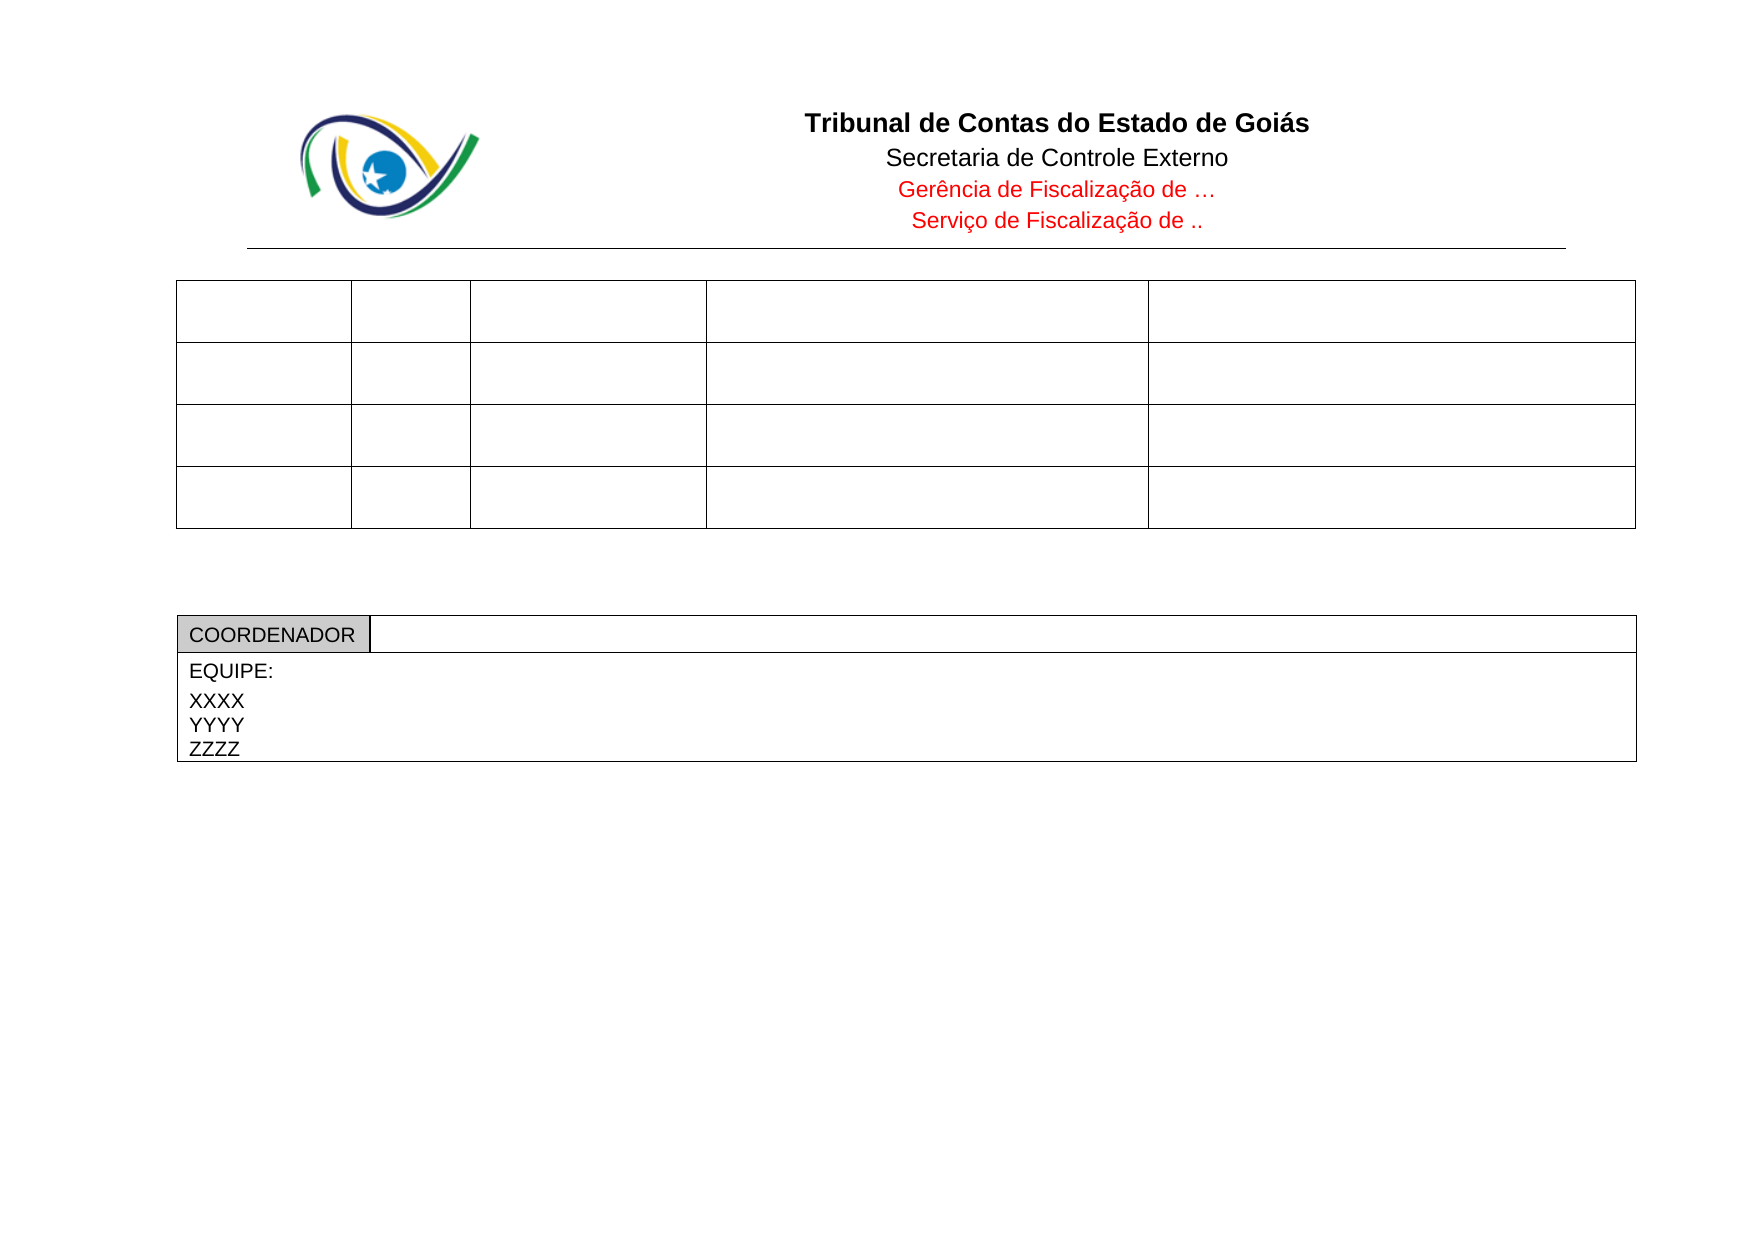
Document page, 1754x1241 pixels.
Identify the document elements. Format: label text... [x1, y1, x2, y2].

table_cell EQUIPE: XXXX YYYY ZZZZ [178, 653, 1636, 761]
table_cell [707, 281, 1148, 342]
table_cell [177, 281, 351, 342]
table_cell [1149, 343, 1635, 404]
table_cell [352, 405, 470, 466]
table_cell [471, 281, 706, 342]
table_cell [1149, 405, 1635, 466]
picture [293, 107, 485, 226]
table_cell [352, 467, 470, 528]
table_header COORDENADOR [178, 616, 369, 652]
table_cell [352, 343, 470, 404]
table_cell [471, 343, 706, 404]
table_cell [352, 281, 470, 342]
table_cell [471, 467, 706, 528]
table_cell [707, 405, 1148, 466]
table_cell [1149, 467, 1635, 528]
table_cell [707, 467, 1148, 528]
table_header [371, 616, 1636, 652]
table_cell [707, 343, 1148, 404]
table_cell [177, 467, 351, 528]
table_cell [177, 405, 351, 466]
table_cell [471, 405, 706, 466]
table_cell [177, 343, 351, 404]
table_cell [1149, 281, 1635, 342]
